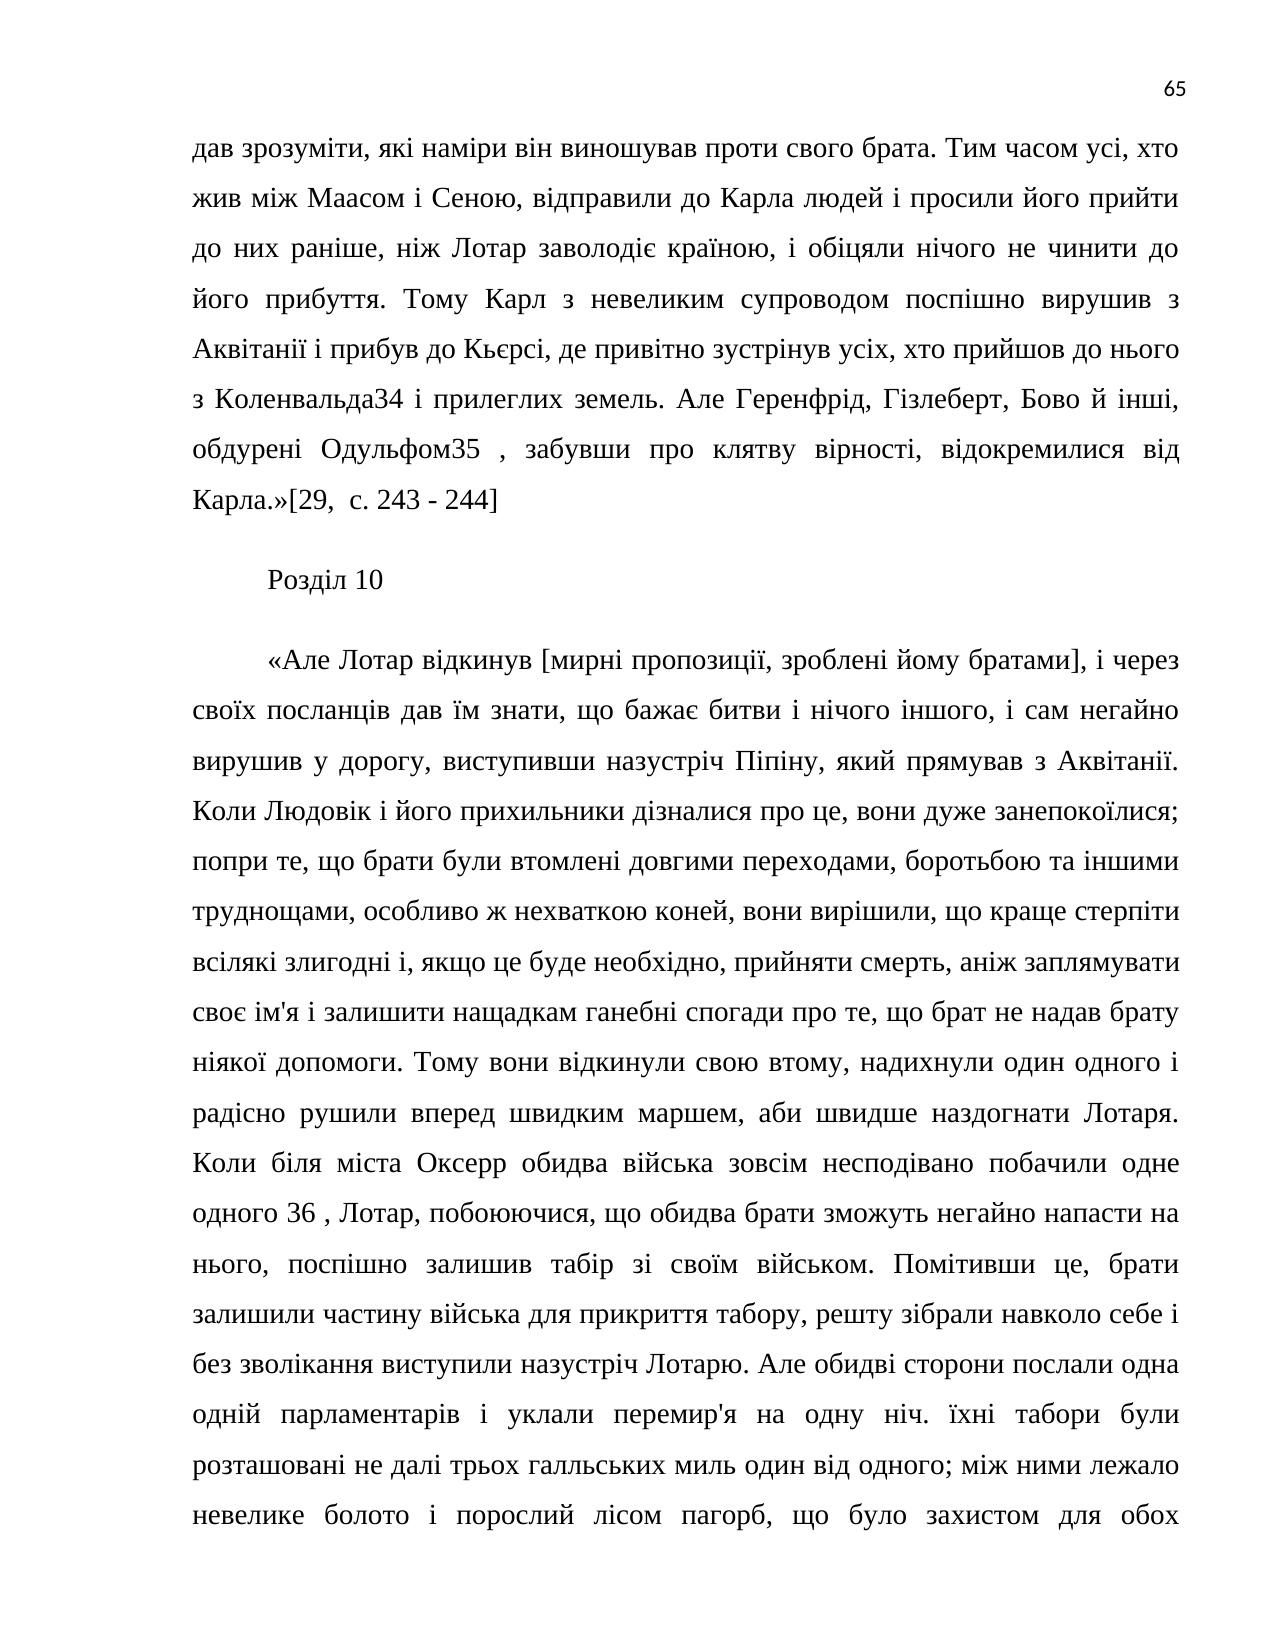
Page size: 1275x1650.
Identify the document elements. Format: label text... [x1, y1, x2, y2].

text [192, 130, 1181, 516]
text Розділ 10 [192, 562, 1181, 596]
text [192, 642, 1181, 1531]
